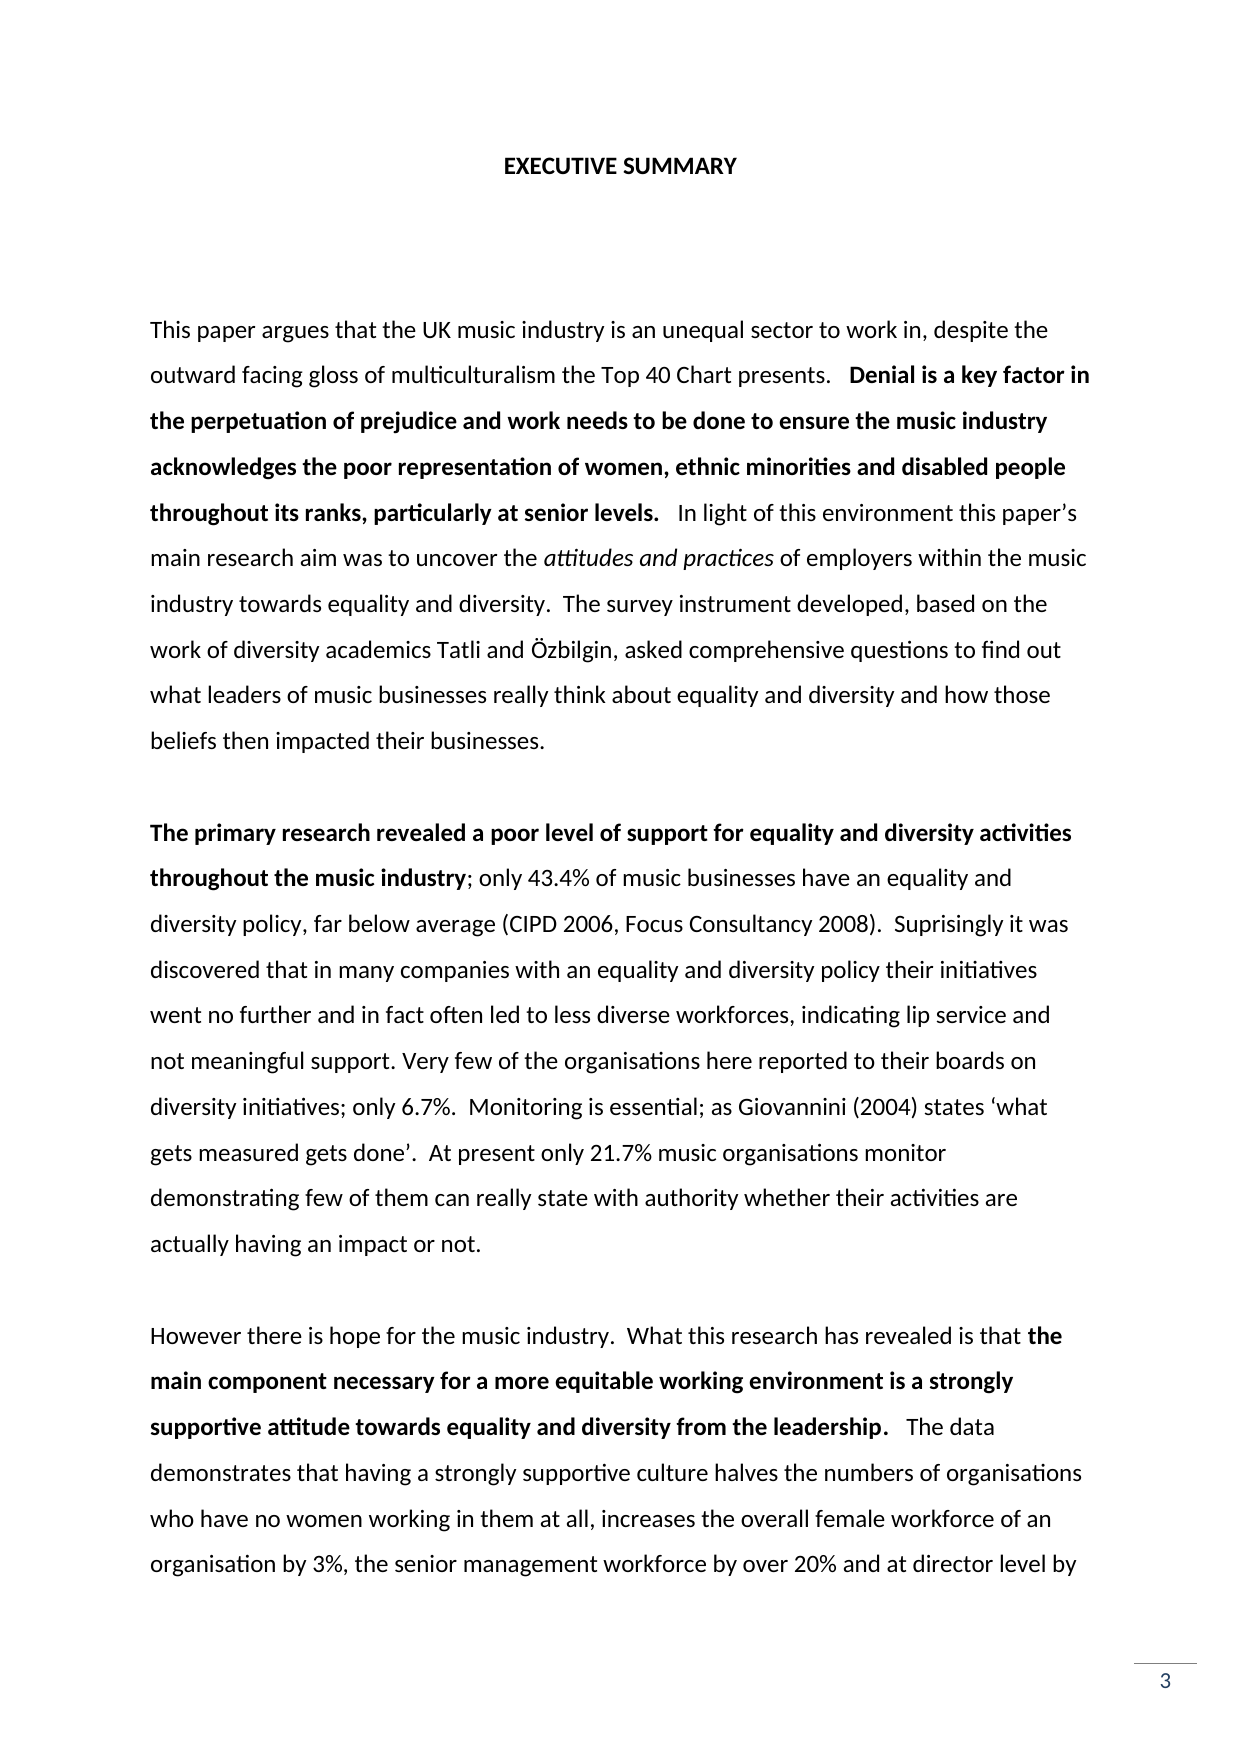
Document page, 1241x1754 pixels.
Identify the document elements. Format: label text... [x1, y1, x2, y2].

text EXECUTIVE SUMMARY [150, 150, 1090, 181]
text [150, 314, 1090, 1579]
